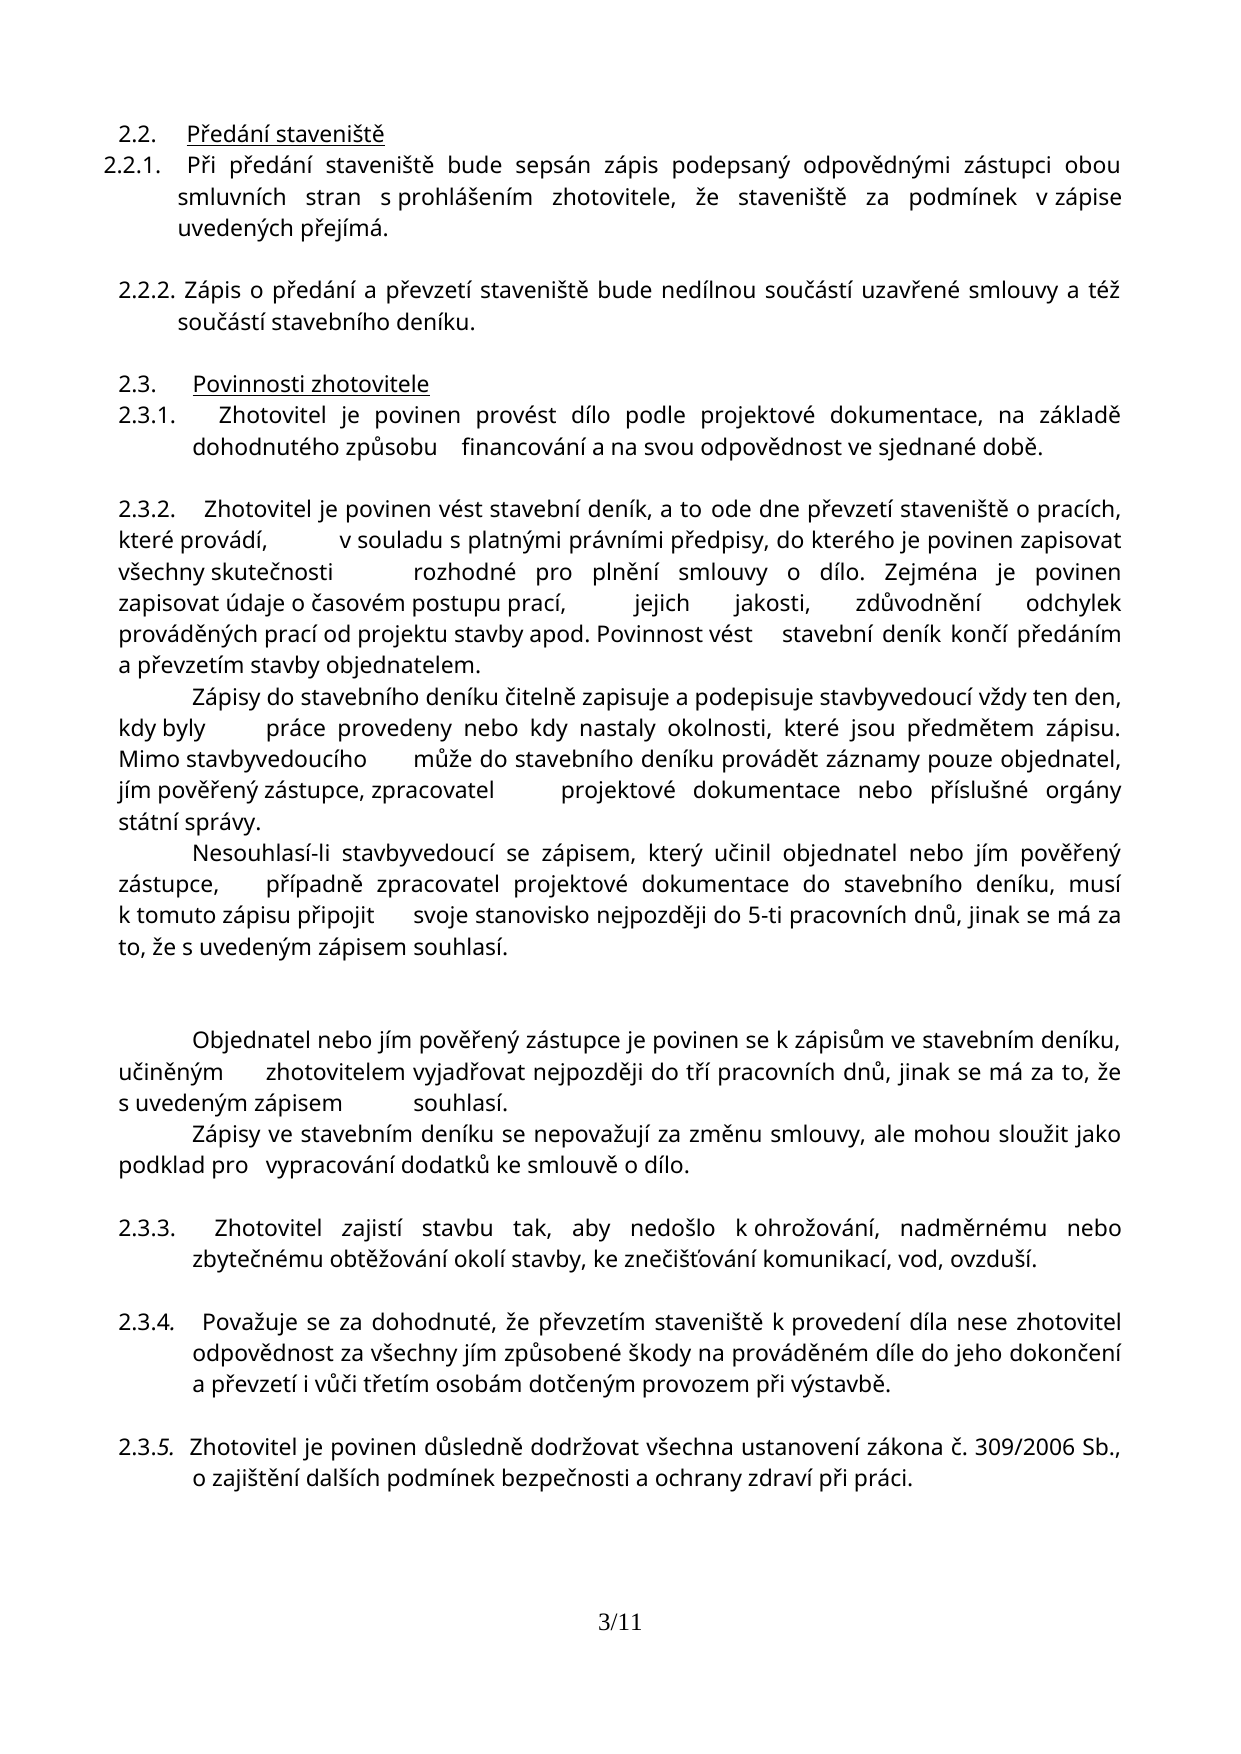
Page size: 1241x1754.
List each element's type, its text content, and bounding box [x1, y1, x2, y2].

text 2.2. Předání staveniště [118, 118, 1122, 149]
text 2.2.2. Zápis o předání a převzetí staveniště bude nedílnou součástí uzavřené smlouvy a též součástí stavebního deníku. [118, 274, 1122, 337]
text Zápisy do stavebního deníku čitelně zapisuje a podepisuje stavbyvedoucí vždy ten den, kdy byly práce provedeny nebo kdy nastaly okolnosti, které jsou předmětem zápisu. Mimo stavbyvedoucího může do stavebního deníku provádět záznamy pouze objednatel, jím pověřený zástupce, zpracovatel projektové dokumentace nebo příslušné orgány státní správy. [118, 681, 1122, 837]
text 2.3.4. Považuje se za dohodnuté, že převzetím staveniště k provedení díla nese zhotovitel odpovědnost za všechny jím způsobené škody na prováděném díle do jeho dokončení a převzetí i vůči třetím osobám dotčeným provozem při výstavbě. [118, 1306, 1122, 1399]
text Zápisy ve stavebním deníku se nepovažují za změnu smlouvy, ale mohou sloužit jako podklad pro vypracování dodatků ke smlouvě o dílo. [118, 1118, 1122, 1181]
text 2.3. Povinnosti zhotovitele [118, 368, 1122, 399]
text 2.3.3. Zhotovitel zajistí stavbu tak, aby nedošlo k ohrožování, nadměrnému nebo zbytečnému obtěžování okolí stavby, ke znečišťování komunikací, vod, ovzduší. [118, 1212, 1122, 1274]
text 2.3.1. Zhotovitel je povinen provést dílo podle projektové dokumentace, na základě dohodnutého způsobu financování a na svou odpovědnost ve sjednané době. [118, 399, 1122, 462]
text 2.2.1. Při předání staveniště bude sepsán zápis podepsaný odpovědnými zástupci obou smluvních stran s prohlášením zhotovitele, že staveniště za podmínek v zápise uvedených přejímá. [103, 149, 1122, 243]
text 2.3.2. Zhotovitel je povinen vést stavební deník, a to ode dne převzetí staveniště o pracích, které provádí, v souladu s platnými právními předpisy, do kterého je povinen zapisovat všechny skutečnosti rozhodné pro plnění smlouvy o dílo. Zejména je povinen zapisovat údaje o časovém postupu prací, jejich jakosti, zdůvodnění odchylek prováděných prací od projektu stavby apod. Povinnost vést stavební deník končí předáním a převzetím stavby objednatelem. [118, 493, 1122, 681]
text Nesouhlasí-li stavbyvedoucí se zápisem, který učinil objednatel nebo jím pověřený zástupce, případně zpracovatel projektové dokumentace do stavebního deníku, musí k tomuto zápisu připojit svoje stanovisko nejpozději do 5-ti pracovních dnů, jinak se má za to, že s uvedeným zápisem souhlasí. [118, 837, 1122, 962]
text 2.3.5. Zhotovitel je povinen důsledně dodržovat všechna ustanovení zákona č. 309/2006 Sb., o zajištění dalších podmínek bezpečnosti a ochrany zdraví při práci. [118, 1431, 1122, 1493]
text Objednatel nebo jím pověřený zástupce je povinen se k zápisům ve stavebním deníku, učiněným zhotovitelem vyjadřovat nejpozději do tří pracovních dnů, jinak se má za to, že s uvedeným zápisem souhlasí. [118, 1024, 1122, 1118]
